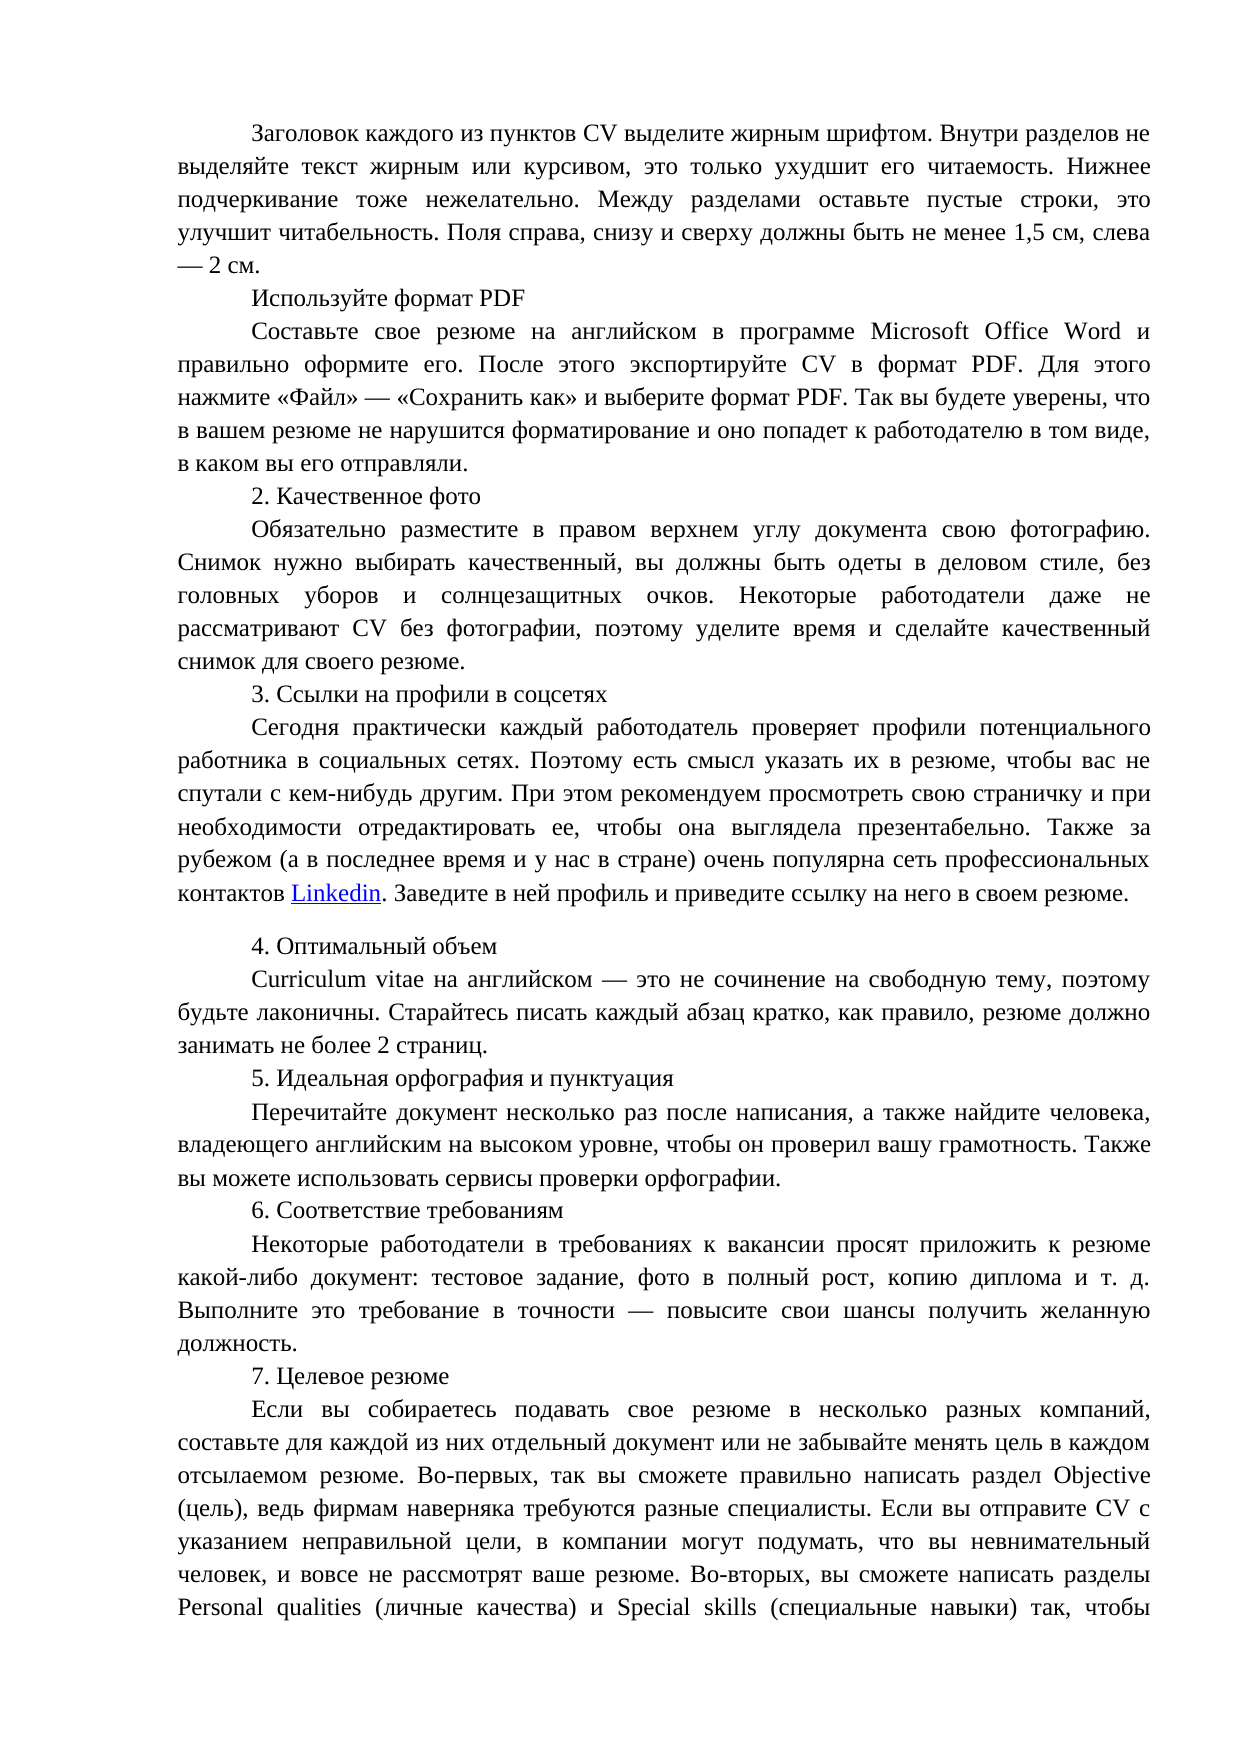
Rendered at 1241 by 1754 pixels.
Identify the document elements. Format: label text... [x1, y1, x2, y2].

text 7. Целевое резюме [177, 1361, 1152, 1389]
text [177, 1394, 1152, 1621]
text Сегодня практически каждый работодатель проверяет профили потенциального работника в социальных сетях. Поэтому есть смысл указать их в резюме, чтобы вас не спутали с кем-нибудь другим. При этом рекомендуем просмотреть свою страничку и при необходимости отредактировать ее, чтобы она выглядела презентабельно. Также за рубежом (а в последнее время и у нас в стране) очень популярна сеть профессиональных контактов Linkedin. Заведите в ней профиль и приведите ссылку на него в своем резюме. [177, 712, 1152, 906]
text Используйте формат PDF [177, 283, 1152, 312]
text 2. Качественное фото [177, 481, 1152, 510]
text Curriculum vitae на английском — это не сочинение на свободную тему, поэтому будьте лаконичны. Старайтесь писать каждый абзац кратко, как правило, резюме должно занимать не более 2 страниц. [177, 964, 1152, 1059]
text Обязательно разместите в правом верхнем углу документа свою фотографию. Снимок нужно выбирать качественный, вы должны быть одеты в деловом стиле, без головных уборов и солнцезащитных очков. Некоторые работодатели даже не рассматривают CV без фотографии, поэтому уделите время и сделайте качественный снимок для своего резюме. [177, 514, 1152, 675]
text Заголовок каждого из пунктов CV выделите жирным шрифтом. Внутри разделов не выделяйте текст жирным или курсивом, это только ухудшит его читаемость. Нижнее подчеркивание тоже нежелательно. Между разделами оставьте пустые строки, это улучшит читабельность. Поля справа, снизу и сверху должны быть не менее 1,5 см, слева — 2 см. [177, 118, 1152, 279]
text Составьте свое резюме на английском в программе Microsoft Office Word и правильно оформите его. После этого экспортируйте CV в формат PDF. Для этого нажмите «Файл» — «Сохранить как» и выберите формат PDF. Так вы будете уверены, что в вашем резюме не нарушится форматирование и оно попадет к работодателю в том виде, в каком вы его отправляли. [177, 316, 1152, 477]
text 6. Соответствие требованиям [177, 1196, 1152, 1224]
text 4. Оптимальный объем [177, 931, 1152, 960]
text 5. Идеальная орфография и пунктуация [177, 1063, 1152, 1092]
text Некоторые работодатели в требованиях к вакансии просят приложить к резюме какой-либо документ: тестовое задание, фото в полный рост, копию диплома и т. д. Выполните это требование в точности — повысите свои шансы получить желанную должность. [177, 1229, 1152, 1356]
text Перечитайте документ несколько раз после написания, а также найдите человека, владеющего английским на высоком уровне, чтобы он проверил вашу грамотность. Также вы можете использовать сервисы проверки орфографии. [177, 1097, 1152, 1191]
text 3. Ссылки на профили в соцсетях [177, 679, 1152, 708]
